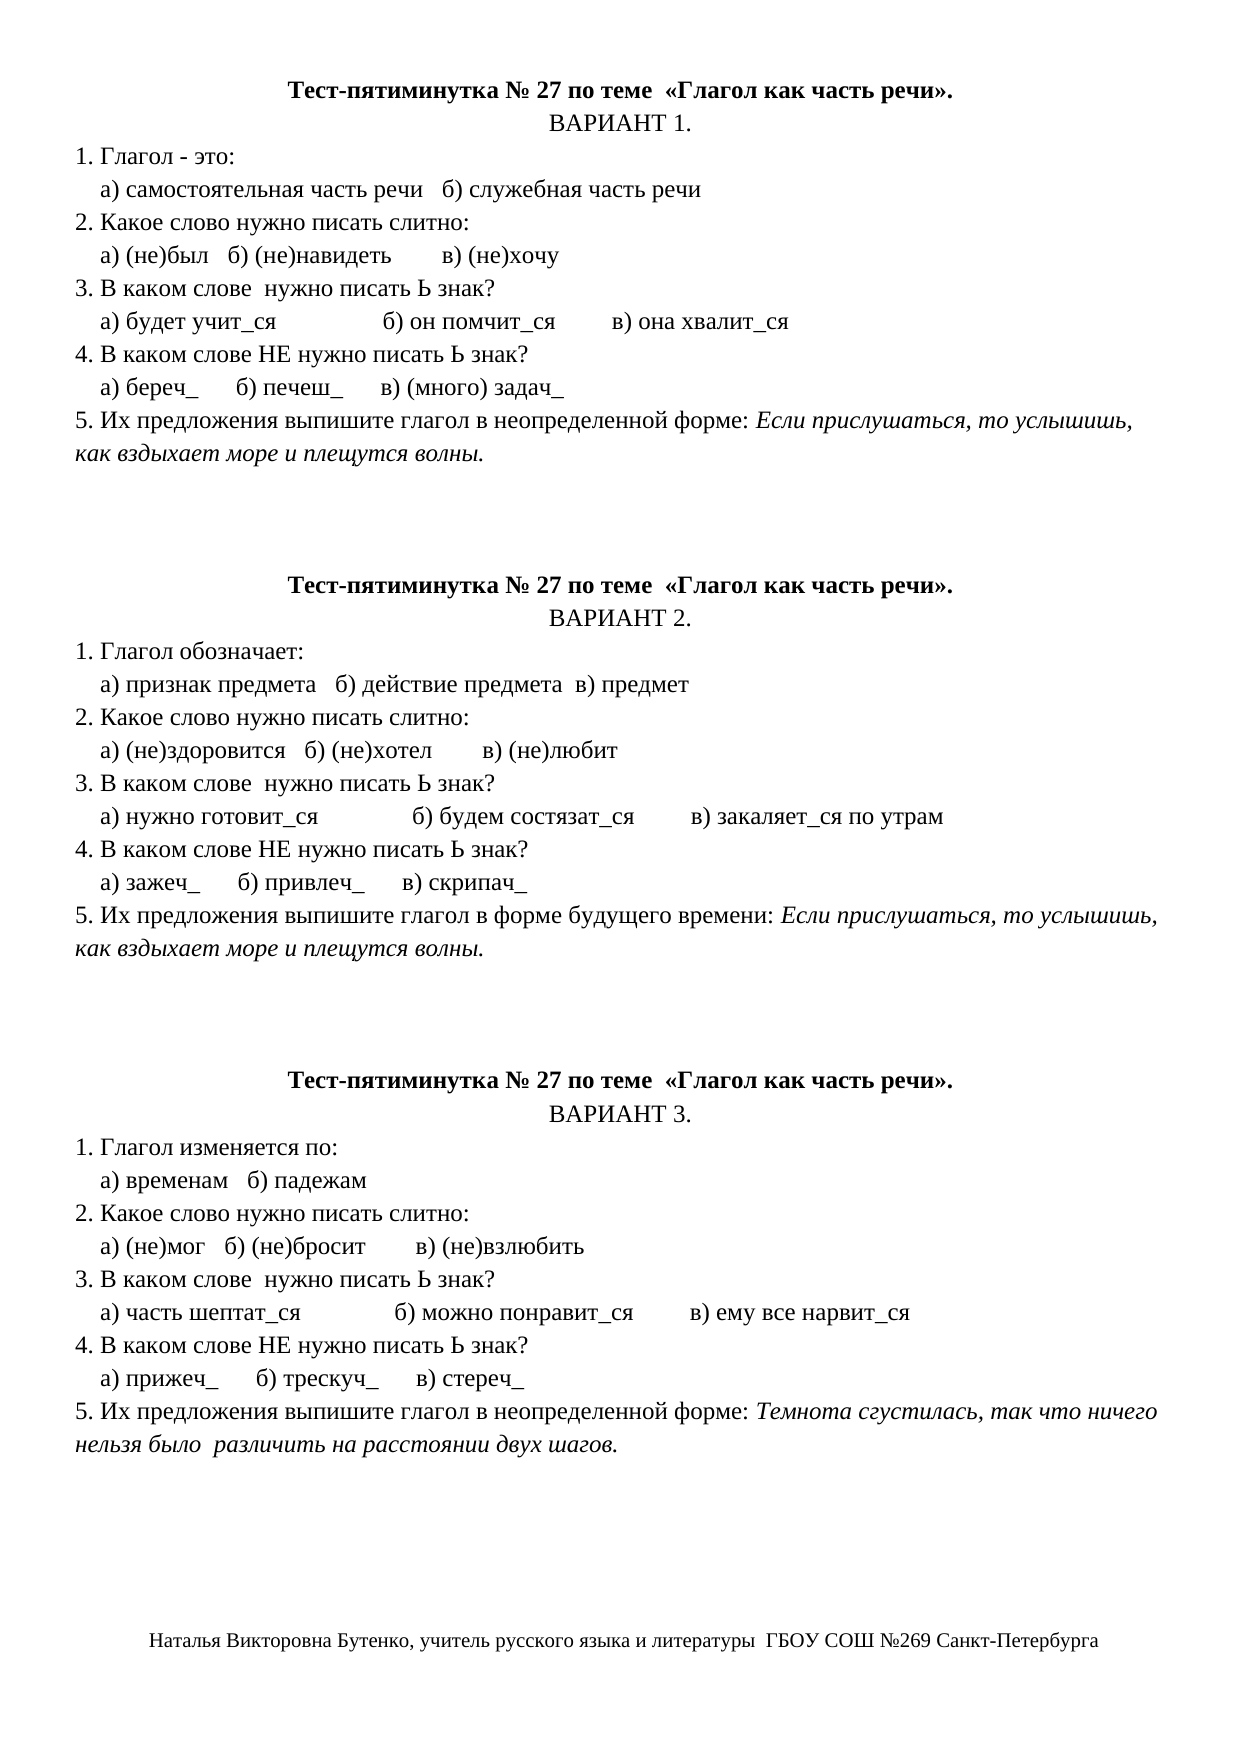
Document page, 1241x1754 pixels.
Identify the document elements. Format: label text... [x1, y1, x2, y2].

text а) нужно готовит_ся б) будем состязат_ся в) закаляет_ся по утрам [75, 801, 1165, 830]
text 1. Глагол - это: [75, 141, 1165, 170]
text а) самостоятельная часть речи б) служебная часть речи [75, 174, 1165, 203]
text 3. В каком слове нужно писать Ь знак? [75, 1264, 1165, 1292]
text 5. Их предложения выпишите глагол в неопределенной форме: Если прислушаться, то услышишь, как вздыхает море и плещутся волны. [75, 405, 1165, 467]
text 2. Какое слово нужно писать слитно: [75, 702, 1165, 731]
text а) будет учит_ся б) он помчит_ся в) она хвалит_ся [75, 306, 1165, 335]
text 1. Глагол обозначает: [75, 636, 1165, 665]
text а) прижеч_ б) трескуч_ в) стереч_ [75, 1363, 1165, 1392]
text 4. В каком слове НЕ нужно писать Ь знак? [75, 834, 1165, 863]
text 5. Их предложения выпишите глагол в неопределенной форме: Темнота сгустилась, так что ничего нельзя было различить на расстоянии двух шагов. [75, 1396, 1165, 1458]
text 4. В каком слове НЕ нужно писать Ь знак? [75, 1330, 1165, 1358]
text 2. Какое слово нужно писать слитно: [75, 1198, 1165, 1226]
text а) (не)здоровится б) (не)хотел в) (не)любит [75, 735, 1165, 764]
text 3. В каком слове нужно писать Ь знак? [75, 273, 1165, 302]
text а) часть шептат_ся б) можно понравит_ся в) ему все нарвит_ся [75, 1297, 1165, 1326]
text ВАРИАНТ 1. [75, 108, 1165, 137]
text а) береч_ б) печеш_ в) (много) задач_ [75, 372, 1165, 401]
text Тест-пятиминутка № 27 по теме «Глагол как часть речи». [75, 75, 1165, 104]
text а) признак предмета б) действие предмета в) предмет [75, 669, 1165, 698]
text 5. Их предложения выпишите глагол в форме будущего времени: Если прислушаться, то услышишь, как вздыхает море и плещутся волны. [75, 901, 1165, 962]
text 3. В каком слове нужно писать Ь знак? [75, 768, 1165, 797]
text а) зажеч_ б) привлеч_ в) скрипач_ [75, 867, 1165, 896]
text а) (не)мог б) (не)бросит в) (не)взлюбить [75, 1231, 1165, 1259]
text Тест-пятиминутка № 27 по теме «Глагол как часть речи». [75, 570, 1165, 599]
text 1. Глагол изменяется по: [75, 1132, 1165, 1160]
text 2. Какое слово нужно писать слитно: [75, 207, 1165, 236]
text ВАРИАНТ 2. [75, 603, 1165, 632]
text ВАРИАНТ 3. [75, 1099, 1165, 1127]
text Тест-пятиминутка № 27 по теме «Глагол как часть речи». [75, 1066, 1165, 1094]
text 4. В каком слове НЕ нужно писать Ь знак? [75, 339, 1165, 368]
text а) (не)был б) (не)навидеть в) (не)хочу [75, 240, 1165, 269]
text а) временам б) падежам [75, 1165, 1165, 1193]
